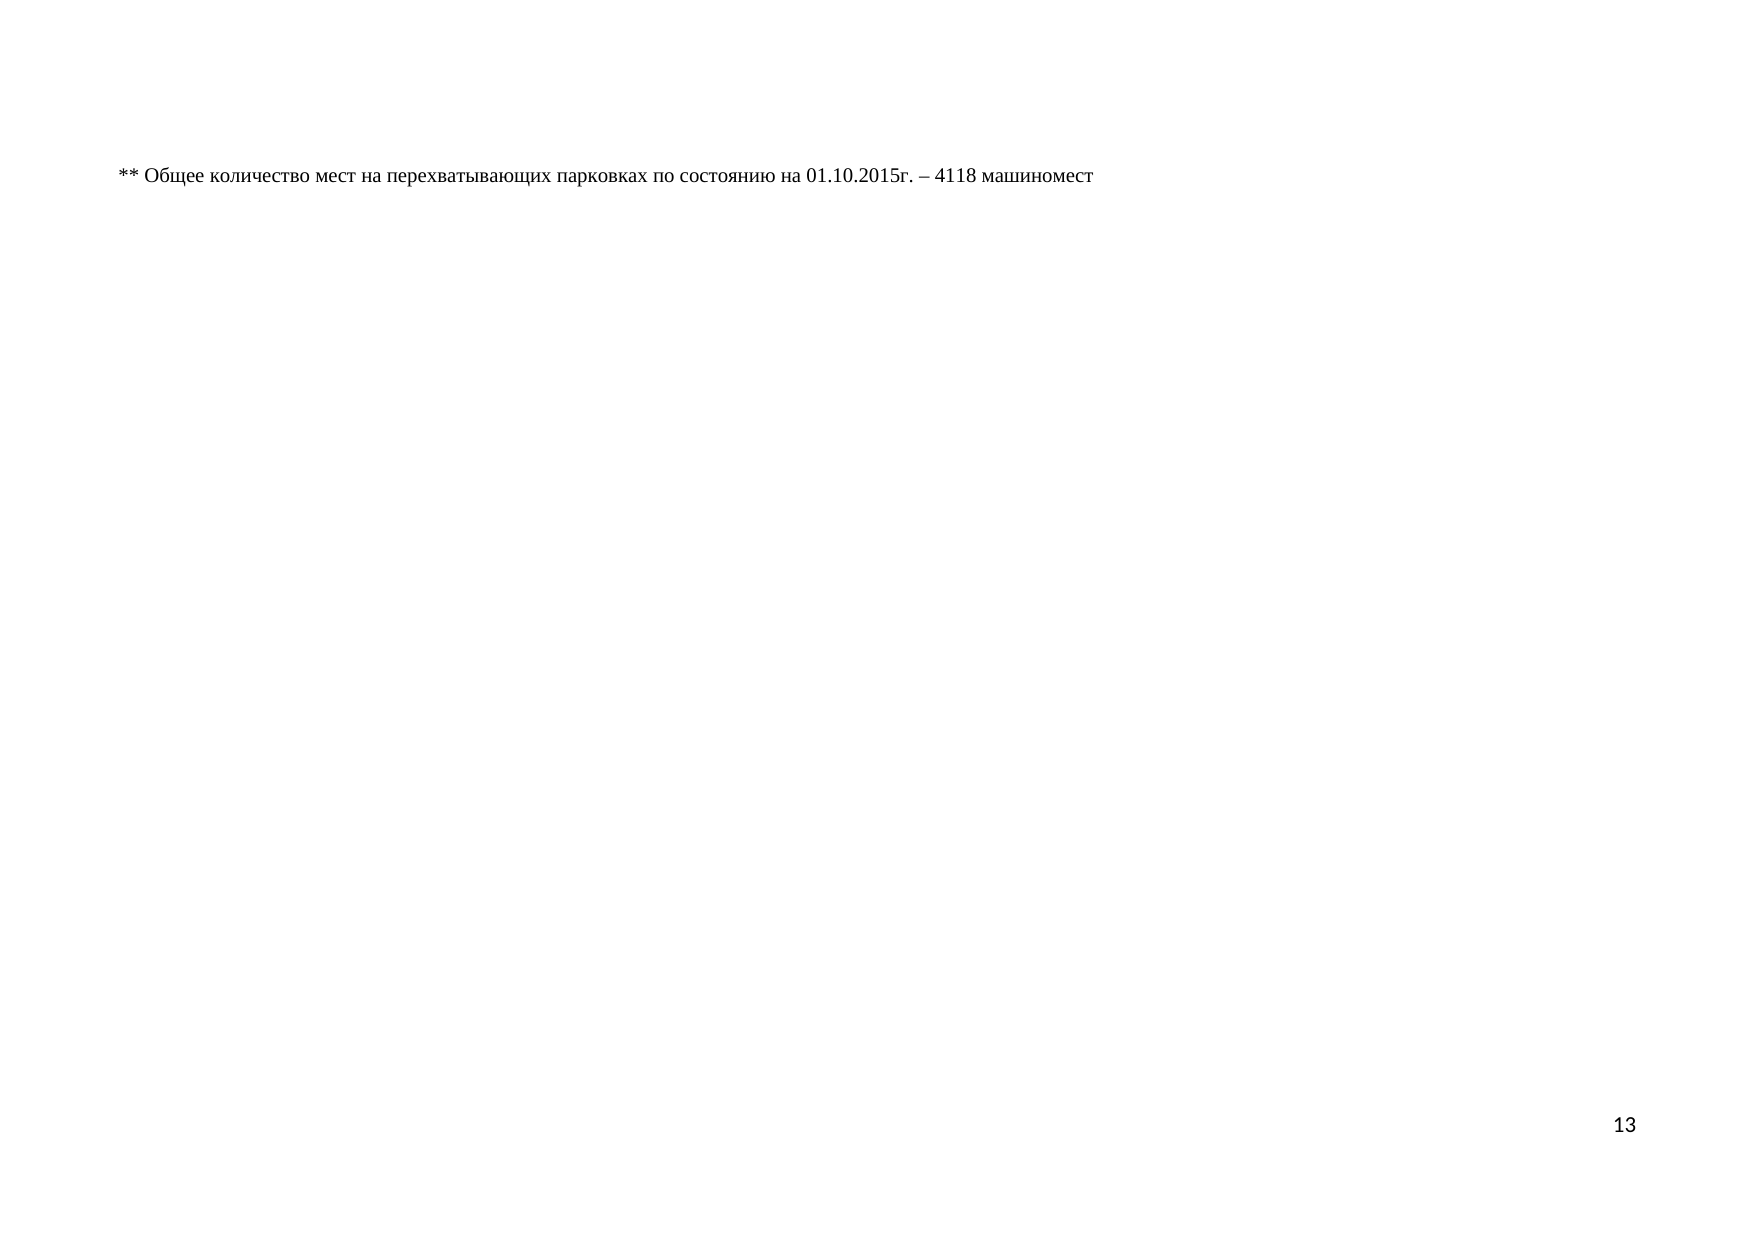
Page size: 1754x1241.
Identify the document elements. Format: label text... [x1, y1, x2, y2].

text ** Общее количество мест на перехватывающих парковках по состоянию на 01.10.2015г. – 4118 машиномест [118, 162, 1636, 187]
